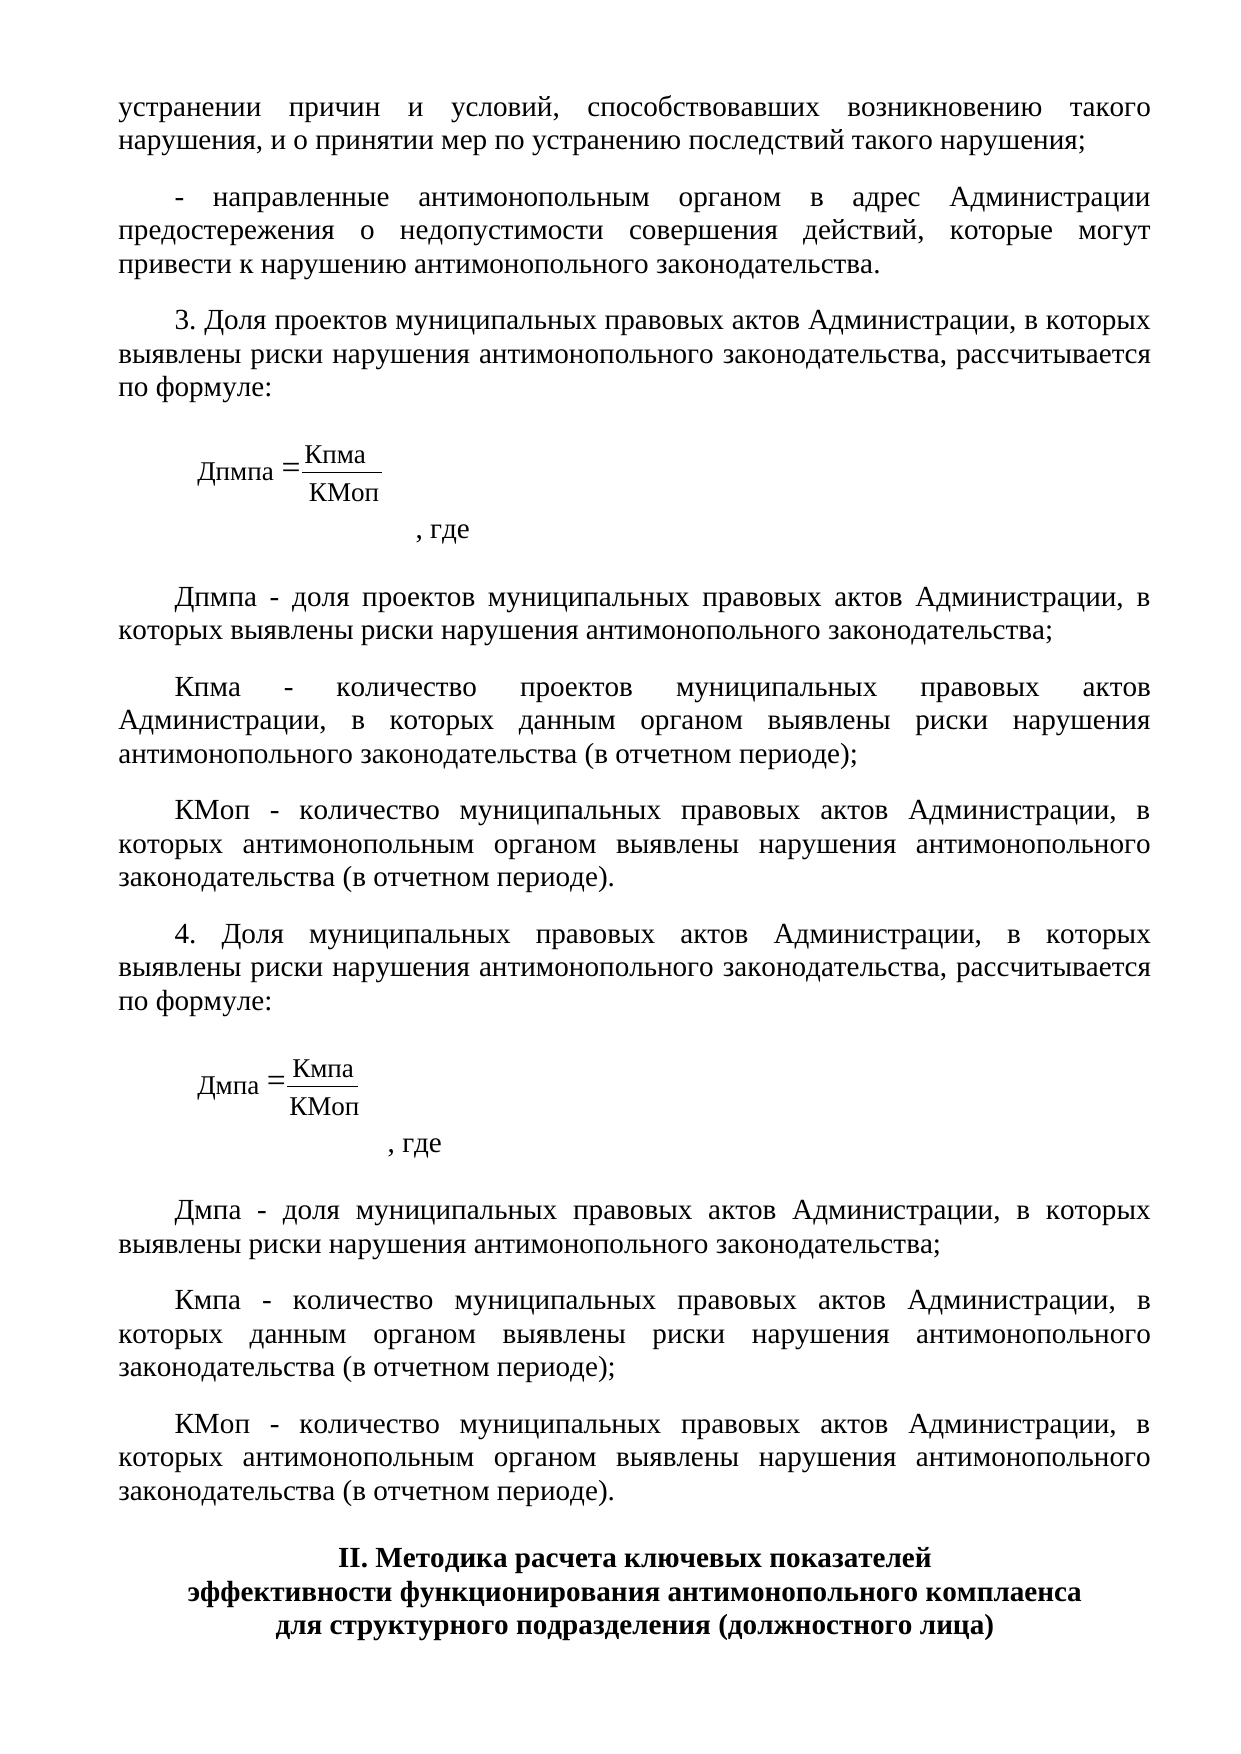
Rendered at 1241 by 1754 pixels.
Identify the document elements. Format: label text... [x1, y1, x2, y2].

text - направленные антимонопольным органом в адрес Администрации предостережения о недопустимости совершения действий, которые могут привести к нарушению антимонопольного законодательства. [118, 179, 1152, 279]
text Кмпа - количество муниципальных правовых актов Администрации, в которых данным органом выявлены риски нарушения антимонопольного законодательства (в отчетном периоде); [118, 1282, 1152, 1383]
text 4. Доля муниципальных правовых актов Администрации, в которых выявлены риски нарушения антимонопольного законодательства, рассчитывается по формуле: [118, 916, 1152, 1016]
title для структурного подразделения (должностного лица) [118, 1607, 1152, 1641]
text , где [118, 1050, 1152, 1159]
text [118, 89, 1152, 156]
text КМоп - количество муниципальных правовых актов Администрации, в которых антимонопольным органом выявлены нарушения антимонопольного законодательства (в отчетном периоде). [118, 1406, 1152, 1507]
text , где [118, 436, 1152, 545]
text Дпмпа - доля проектов муниципальных правовых актов Администрации, в которых выявлены риски нарушения антимонопольного законодательства; [118, 579, 1152, 646]
text 3. Доля проектов муниципальных правовых актов Администрации, в которых выявлены риски нарушения антимонопольного законодательства, рассчитывается по формуле: [118, 302, 1152, 403]
text Кпма - количество проектов муниципальных правовых актов Администрации, в которых данным органом выявлены риски нарушения антимонопольного законодательства (в отчетном периоде); [118, 669, 1152, 769]
title эффективности функционирования антимонопольного комплаенса [118, 1574, 1152, 1607]
text КМоп - количество муниципальных правовых актов Администрации, в которых антимонопольным органом выявлены нарушения антимонопольного законодательства (в отчетном периоде). [118, 792, 1152, 893]
title II. Методика расчета ключевых показателей [118, 1540, 1152, 1574]
text Дмпа - доля муниципальных правовых актов Администрации, в которых выявлены риски нарушения антимонопольного законодательства; [118, 1192, 1152, 1259]
